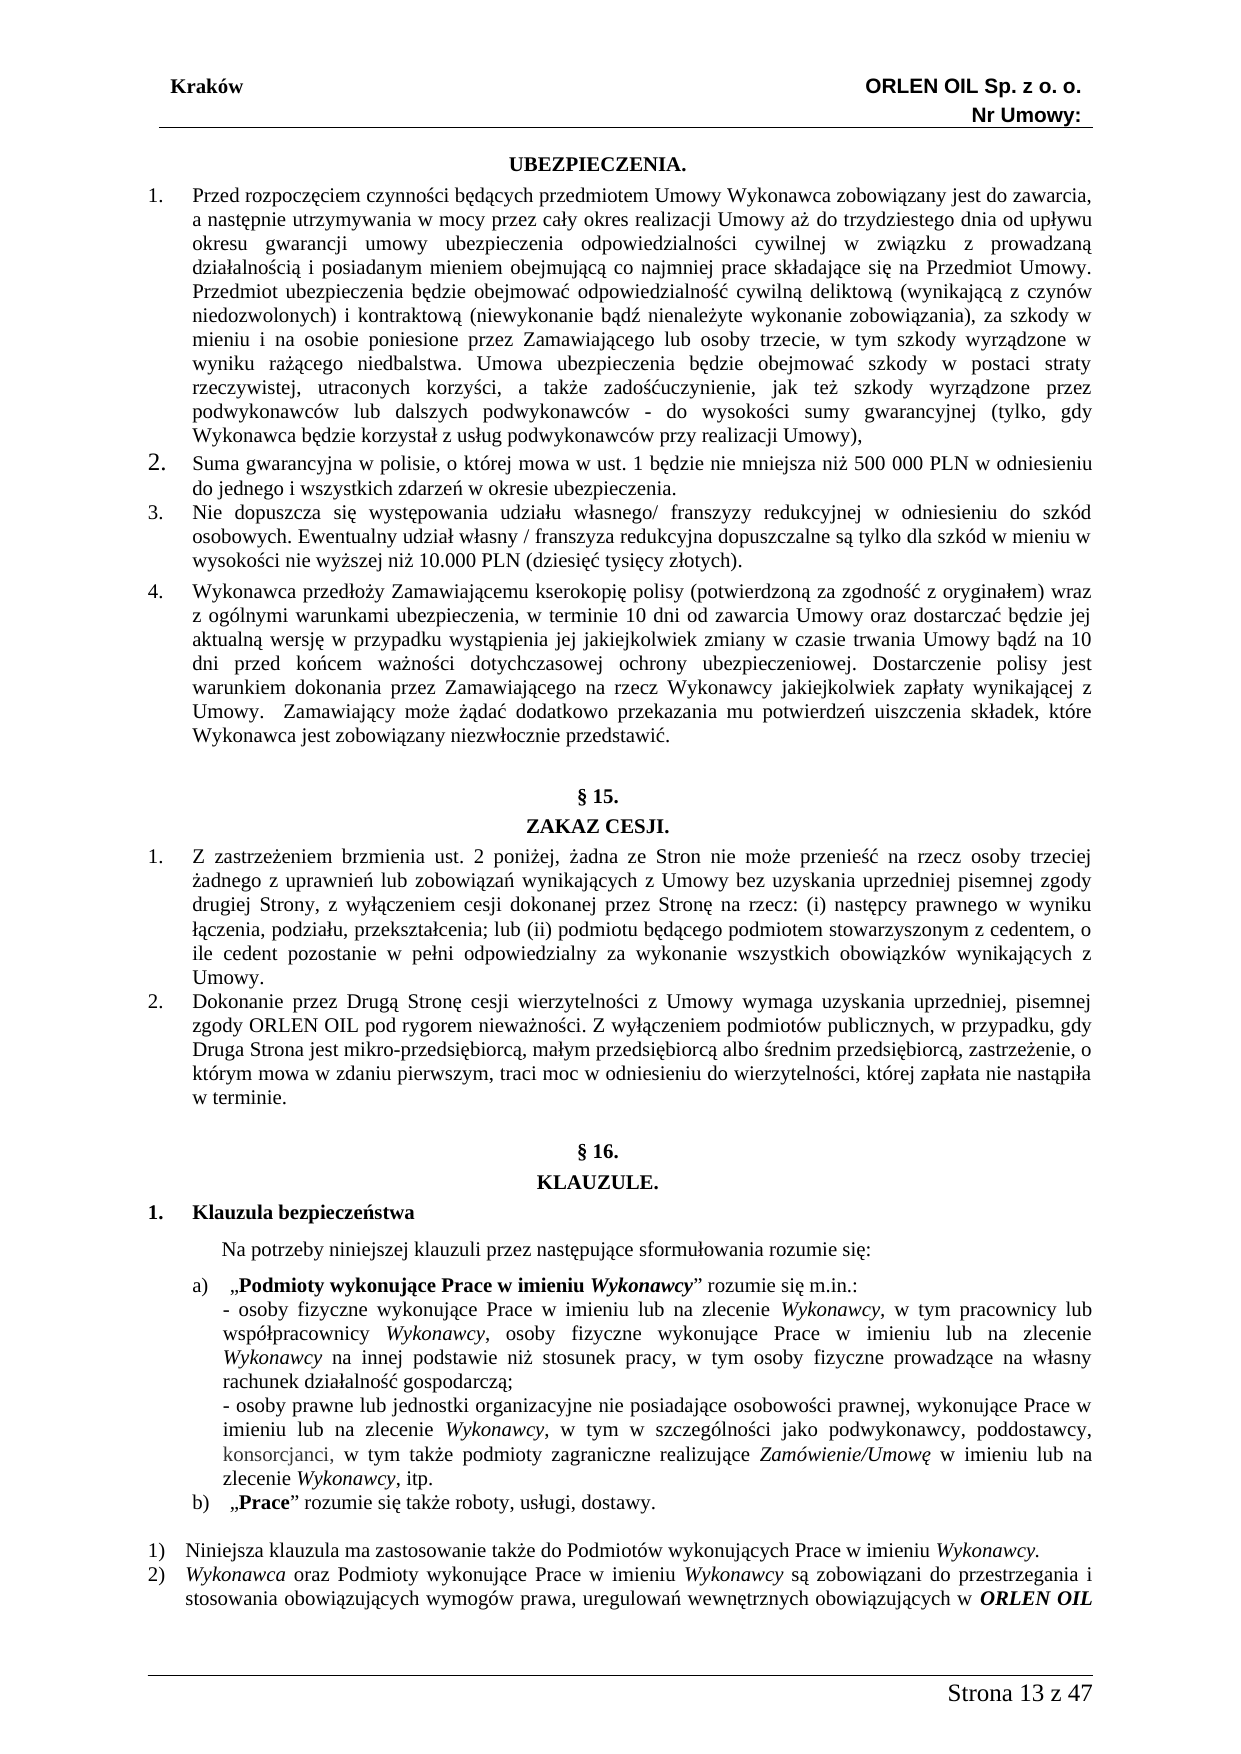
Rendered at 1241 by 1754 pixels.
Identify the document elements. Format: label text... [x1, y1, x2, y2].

list Przed rozpoczęciem czynności będących przedmiotem Umowy Wykonawca zobowiązany jest do zawarcia, a następnie utrzymywania w mocy przez cały okres realizacji Umowy aż do trzydziestego dnia od upływu okresu gwarancji umowy ubezpieczenia odpowiedzialności cywilnej w związku z prowadzaną działalnością i posiadanym mieniem obejmującą co najmniej prace składające się na Przedmiot Umowy. Przedmiot ubezpieczenia będzie obejmować odpowiedzialność cywilną deliktową (wynikającą z czynów niedozwolonych) i kontraktową (niewykonanie bądź nienależyte wykonanie zobowiązania), za szkody w mieniu i na osobie poniesione przez Zamawiającego lub osoby trzecie, w tym szkody wyrządzone w wyniku rażącego niedbalstwa. Umowa ubezpieczenia będzie obejmować szkody w postaci straty rzeczywistej, utraconych korzyści, a także zadośćuczynienie, jak też szkody wyrządzone przez podwykonawców lub dalszych podwykonawców - do wysokości sumy gwarancyjnej (tylko, gdy Wykonawca będzie korzystał z usług podwykonawców przy realizacji Umowy), [148, 183, 1093, 447]
text KLAUZULE. [103, 1169, 1093, 1194]
text - osoby fizyczne wykonujące Prace w imieniu lub na zlecenie Wykonawcy, w tym pracownicy lub współpracownicy Wykonawcy, osoby fizyczne wykonujące Prace w imieniu lub na zlecenie Wykonawcy na innej podstawie niż stosunek pracy, w tym osoby fizyczne prowadzące na własny rachunek działalność gospodarczą; [223, 1297, 1093, 1393]
text Na potrzeby niniejszej klauzuli przez następujące sformułowania rozumie się: [148, 1236, 1093, 1261]
list Suma gwarancyjna w polisie, o której mowa w ust. 1 będzie nie mniejsza niż 500 000 PLN w odniesieniu do jednego i wszystkich zdarzeń w okresie ubezpieczenia. [148, 447, 1093, 500]
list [148, 1562, 1093, 1610]
list Klauzula bezpieczeństwa [148, 1200, 1093, 1224]
list Dokonanie przez Drugą Stronę cesji wierzytelności z Umowy wymaga uzyskania uprzedniej, pisemnej zgody ORLEN OIL pod rygorem nieważności. Z wyłączeniem podmiotów publicznych, w przypadku, gdy Druga Strona jest mikro-przedsiębiorcą, małym przedsiębiorcą albo średnim przedsiębiorcą, zastrzeżenie, o którym mowa w zdaniu pierwszym, traci moc w odniesieniu do wierzytelności, której zapłata nie nastąpiła w terminie. [148, 989, 1093, 1109]
text ZAKAZ CESJI. [103, 814, 1093, 838]
list Niniejsza klauzula ma zastosowanie także do Podmiotów wykonujących Prace w imieniu Wykonawcy. [148, 1538, 1093, 1562]
list Wykonawca przedłoży Zamawiającemu kserokopię polisy (potwierdzoną za zgodność z oryginałem) wraz z ogólnymi warunkami ubezpieczenia, w terminie 10 dni od zawarcia Umowy oraz dostarczać będzie jej aktualną wersję w przypadku wystąpienia jej jakiejkolwiek zmiany w czasie trwania Umowy bądź na 10 dni przed końcem ważności dotychczasowej ochrony ubezpieczeniowej. Dostarczenie polisy jest warunkiem dokonania przez Zamawiającego na rzecz Wykonawcy jakiejkolwiek zapłaty wynikającej z Umowy. Zamawiający może żądać dodatkowo przekazania mu potwierdzeń uiszczenia składek, które Wykonawca jest zobowiązany niezwłocznie przedstawić. [148, 579, 1093, 747]
list „Prace” rozumie się także roboty, usługi, dostawy. [192, 1489, 1093, 1514]
text UBEZPIECZENIA. [103, 152, 1093, 176]
list Nie dopuszcza się występowania udziału własnego/ franszyzy redukcyjnej w odniesieniu do szkód osobowych. Ewentualny udział własny / franszyza redukcyjna dopuszczalne są tylko dla szkód w mieniu w wysokości nie wyższej niż 10.000 PLN (dziesięć tysięcy złotych). [148, 500, 1093, 572]
text § 16. [103, 1139, 1093, 1163]
text - osoby prawne lub jednostki organizacyjne nie posiadające osobowości prawnej, wykonujące Prace w imieniu lub na zlecenie Wykonawcy, w tym w szczególności jako podwykonawcy, poddostawcy, konsorcjanci, w tym także podmioty zagraniczne realizujące Zamówienie/Umowę w imieniu lub na zlecenie Wykonawcy, itp. [223, 1393, 1093, 1489]
list Z zastrzeżeniem brzmienia ust. 2 poniżej, żadna ze Stron nie może przenieść na rzecz osoby trzeciej żadnego z uprawnień lub zobowiązań wynikających z Umowy bez uzyskania uprzedniej pisemnej zgody drugiej Strony, z wyłączeniem cesji dokonanej przez Stronę na rzecz: (i) następcy prawnego w wyniku łączenia, podziału, przekształcenia; lub (ii) podmiotu będącego podmiotem stowarzyszonym z cedentem, o ile cedent pozostanie w pełni odpowiedzialny za wykonanie wszystkich obowiązków wynikających z Umowy. [148, 844, 1093, 989]
text § 15. [103, 784, 1093, 808]
list „Podmioty wykonujące Prace w imieniu Wykonawcy” rozumie się m.in.: [192, 1273, 1093, 1297]
